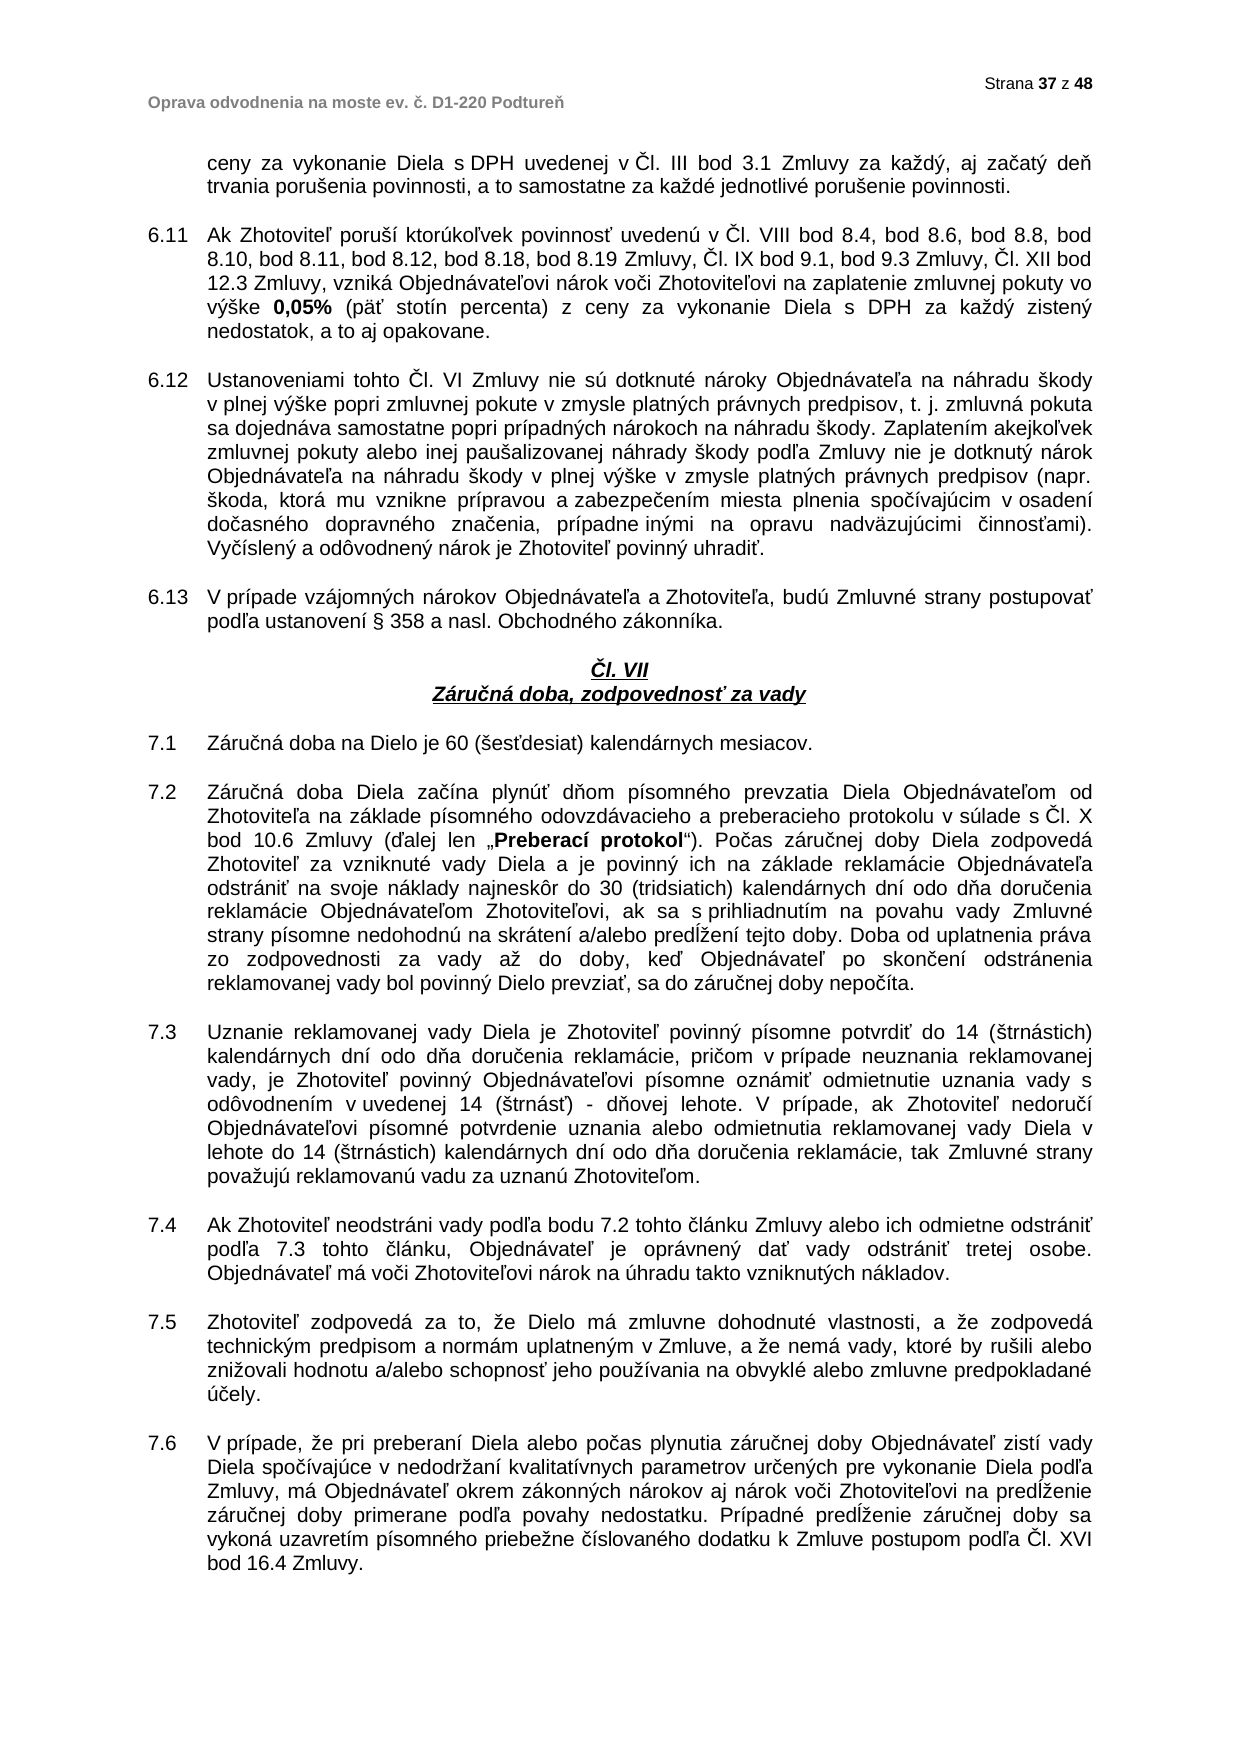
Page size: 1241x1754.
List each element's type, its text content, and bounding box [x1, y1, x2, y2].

text Čl. VII [148, 658, 1093, 682]
list Ustanoveniami tohto Čl. VI Zmluvy nie sú dotknuté nároky Objednávateľa na náhradu škody v plnej výške popri zmluvnej pokute v zmysle platných právnych predpisov, t. j. zmluvná pokuta sa dojednáva samostatne popri prípadných nárokoch na náhradu škody. Zaplatením akejkoľvek zmluvnej pokuty alebo inej paušalizovanej náhrady škody podľa Zmluvy nie je dotknutý nárok Objednávateľa na náhradu škody v plnej výške v zmysle platných právnych predpisov (napr. škoda, ktorá mu vznikne prípravou a zabezpečením miesta plnenia spočívajúcim v osadení dočasného dopravného značenia, prípadne inými na opravu nadväzujúcimi činnosťami). Vyčíslený a odôvodnený nárok je Zhotoviteľ povinný uhradiť. [148, 368, 1093, 560]
list Uznanie reklamovanej vady Diela je Zhotoviteľ povinný písomne potvrdiť do 14 (štrnástich) kalendárnych dní odo dňa doručenia reklamácie, pričom v prípade neuznania reklamovanej vady, je Zhotoviteľ povinný Objednávateľovi písomne oznámiť odmietnutie uznania vady s odôvodnením v uvedenej 14 (štrnásť) - dňovej lehote. V prípade, ak Zhotoviteľ nedoručí Objednávateľovi písomné potvrdenie uznania alebo odmietnutia reklamovanej vady Diela v lehote do 14 (štrnástich) kalendárnych dní odo dňa doručenia reklamácie, tak Zmluvné strany považujú reklamovanú vadu za uznanú Zhotoviteľom. [148, 1020, 1093, 1188]
list V prípade vzájomných nárokov Objednávateľa a Zhotoviteľa, budú Zmluvné strany postupovať podľa ustanovení § 358 a nasl. Obchodného zákonníka. [148, 585, 1093, 633]
list Zhotoviteľ zodpovedá za to, že Dielo má zmluvne dohodnuté vlastnosti, a že zodpovedá technickým predpisom a normám uplatneným v Zmluve, a že nemá vady, ktoré by rušili alebo znižovali hodnotu a/alebo schopnosť jeho používania na obvyklé alebo zmluvne predpokladané účely. [148, 1310, 1093, 1406]
text Záručná doba, zodpovednosť za vady [148, 682, 1093, 706]
list Záručná doba na Dielo je 60 (šesťdesiat) kalendárnych mesiacov. [148, 731, 1093, 754]
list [148, 150, 1093, 198]
list V prípade, že pri preberaní Diela alebo počas plynutia záručnej doby Objednávateľ zistí vady Diela spočívajúce v nedodržaní kvalitatívnych parametrov určených pre vykonanie Diela podľa Zmluvy, má Objednávateľ okrem zákonných nárokov aj nárok voči Zhotoviteľovi na predĺženie záručnej doby primerane podľa povahy nedostatku. Prípadné predĺženie záručnej doby sa vykoná uzavretím písomného priebežne číslovaného dodatku k Zmluve postupom podľa Čl. XVI bod 16.4 Zmluvy. [148, 1431, 1093, 1574]
list Ak Zhotoviteľ neodstráni vady podľa bodu 7.2 tohto článku Zmluvy alebo ich odmietne odstrániť podľa 7.3 tohto článku, Objednávateľ je oprávnený dať vady odstrániť tretej osobe. Objednávateľ má voči Zhotoviteľovi nárok na úhradu takto vzniknutých nákladov. [148, 1213, 1093, 1285]
list Záručná doba Diela začína plynúť dňom písomného prevzatia Diela Objednávateľom od Zhotoviteľa na základe písomného odovzdávacieho a preberacieho protokolu v súlade s Čl. X bod 10.6 Zmluvy (ďalej len „Preberací protokol“). Počas záručnej doby Diela zodpovedá Zhotoviteľ za vzniknuté vady Diela a je povinný ich na základe reklamácie Objednávateľa odstrániť na svoje náklady najneskôr do 30 (tridsiatich) kalendárnych dní odo dňa doručenia reklamácie Objednávateľom Zhotoviteľovi, ak sa s prihliadnutím na povahu vady Zmluvné strany písomne nedohodnú na skrátení a/alebo predĺžení tejto doby. Doba od uplatnenia práva zo zodpovednosti za vady až do doby, keď Objednávateľ po skončení odstránenia reklamovanej vady bol povinný Dielo prevziať, sa do záručnej doby nepočíta. [148, 779, 1093, 995]
list Ak Zhotoviteľ poruší ktorúkoľvek povinnosť uvedenú v Čl. VIII bod 8.4, bod 8.6, bod 8.8, bod 8.10, bod 8.11, bod 8.12, bod 8.18, bod 8.19 Zmluvy, Čl. IX bod 9.1, bod 9.3 Zmluvy, Čl. XII bod 12.3 Zmluvy, vzniká Objednávateľovi nárok voči Zhotoviteľovi na zaplatenie zmluvnej pokuty vo výške 0,05% (päť stotín percenta) z ceny za vykonanie Diela s DPH za každý zistený nedostatok, a to aj opakovane. [148, 223, 1093, 343]
